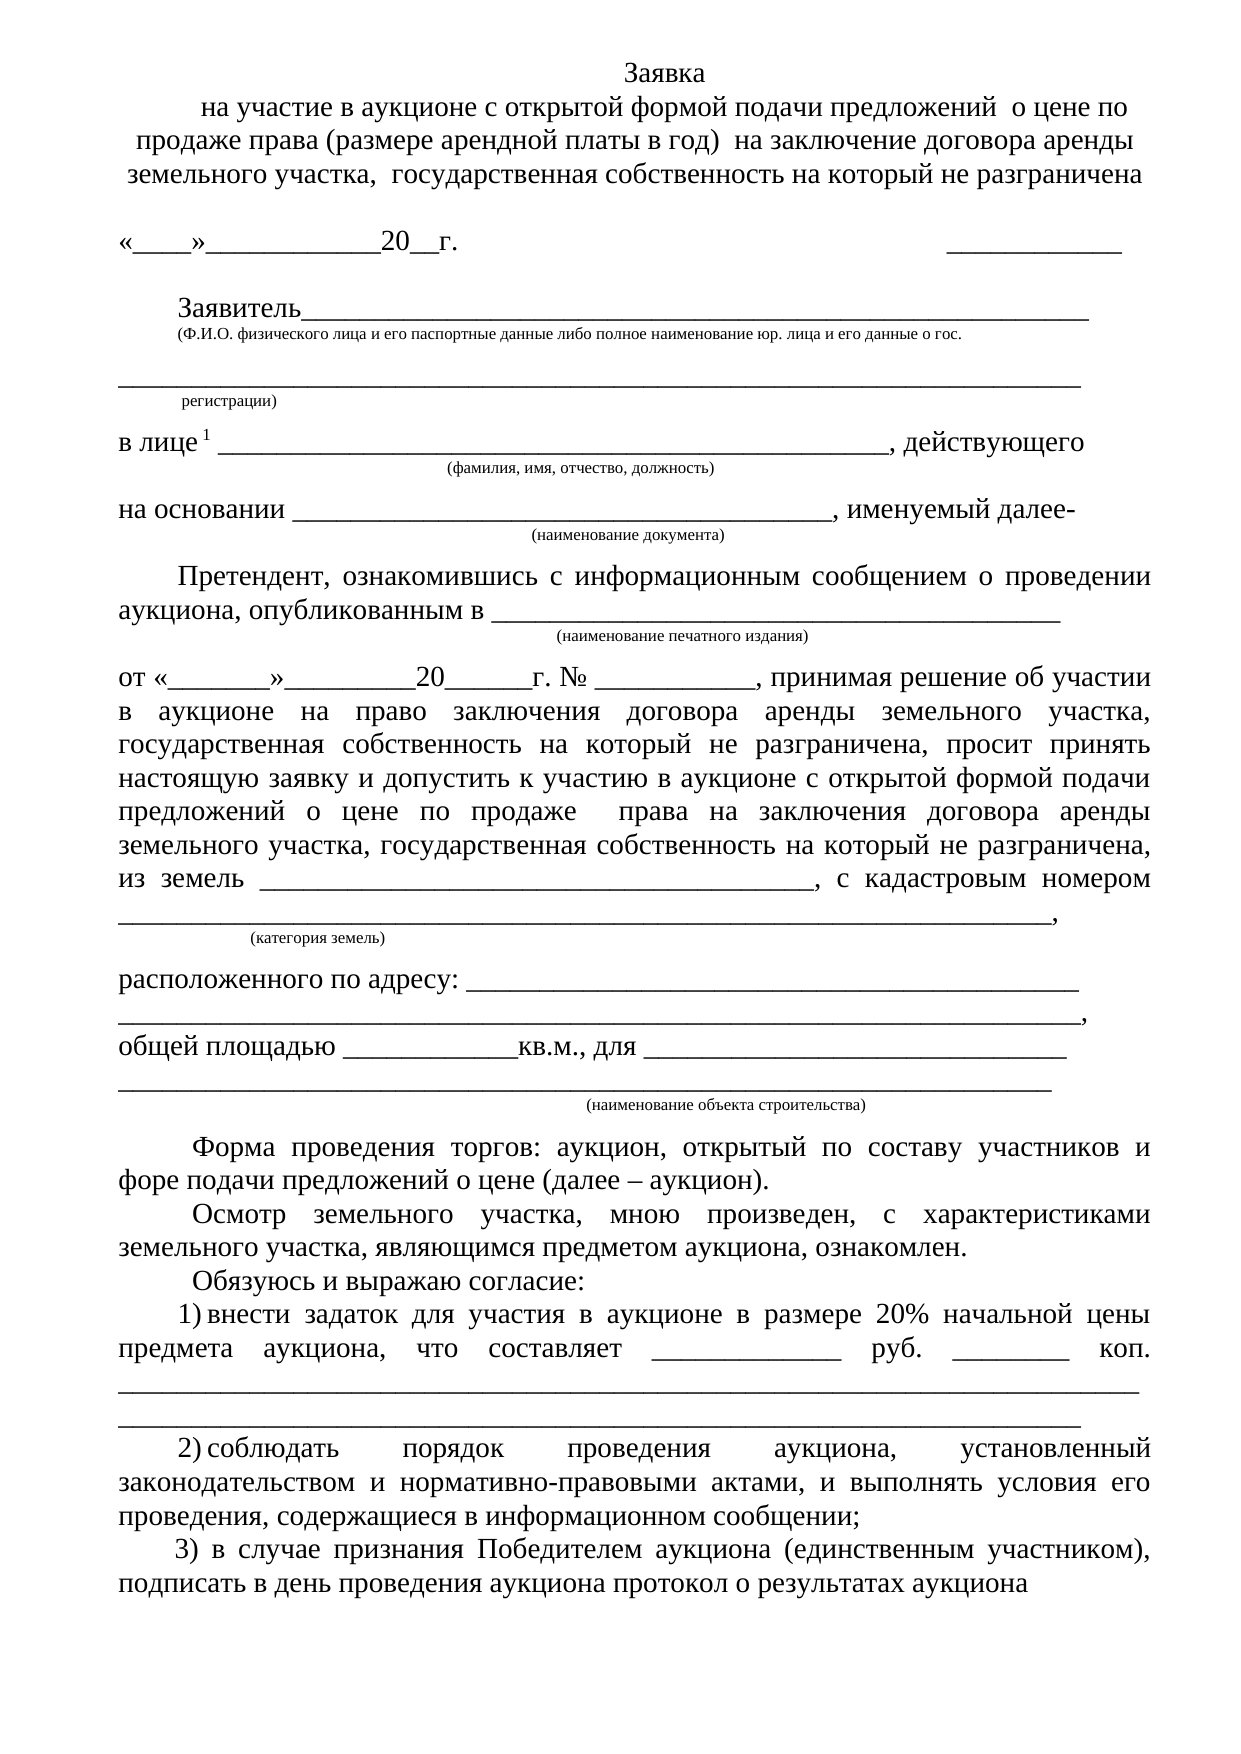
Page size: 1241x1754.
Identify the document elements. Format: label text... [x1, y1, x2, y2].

text (наименование объекта строительства) [118, 1095, 1152, 1129]
text Обязуюсь и выражаю согласие: [118, 1263, 1152, 1296]
text (наименование печатного издания) [118, 626, 1152, 659]
text ________________________________________________________________ [118, 1062, 1152, 1095]
text регистрации) [118, 391, 1152, 424]
text (Ф.И.О. физического лица и его паспортные данные либо полное наименование юр. лица и его данные о гос. [118, 324, 1152, 357]
text (категория земель) [118, 927, 1152, 961]
text (фамилия, имя, отчество, должность) [118, 458, 1152, 491]
text на участие в аукционе с открытой формой подачи предложений о цене по продаже права (размере арендной платы в год) на заключение договора аренды земельного участка, государственная собственность на который не разграничена [118, 89, 1152, 189]
text от «_______»_________20______г. № ___________, принимая решение об участии в аукционе на право заключения договора аренды земельного участка, государственная собственность на который не разграничена, просит принять настоящую заявку и допустить к участию в аукционе с открытой формой подачи предложений о цене по продаже права на заключения договора аренды земельного участка, государственная собственность на который не разграничена, из земель ______________________________________, с кадастровым номером ________________________________________________________________, [118, 659, 1152, 927]
text Осмотр земельного участка, мною произведен, с характеристиками земельного участка, являющимся предметом аукциона, ознакомлен. [118, 1196, 1152, 1263]
text «____»____________20__г. ____________ [118, 223, 1152, 257]
text на основании _____________________________________, именуемый далее- [118, 491, 1152, 525]
list соблюдать порядок проведения аукциона, установленный законодательством и нормативно-правовыми актами, и выполнять условия его проведения, содержащиеся в информационном сообщении; [118, 1431, 1152, 1531]
text (наименование документа) [118, 525, 1152, 558]
text расположенного по адресу: __________________________________________ [118, 961, 1152, 994]
text __________________________________________________________________ [118, 357, 1152, 391]
text Заявитель______________________________________________________ [118, 290, 1152, 324]
text в лице 1 ______________________________________________, действующего [118, 424, 1152, 458]
text __________________________________________________________________, общей площадью ____________кв.м., для _____________________________ [118, 994, 1152, 1062]
text Заявка [118, 55, 1152, 89]
text Форма проведения торгов: аукцион, открытый по составу участников и форе подачи предложений о цене (далее – аукцион). [118, 1129, 1152, 1196]
text Претендент, ознакомившись с информационным сообщением о проведении аукциона, опубликованным в _______________________________________ [118, 558, 1152, 626]
text 3) в случае признания Победителем аукциона (единственным участником), подписать в день проведения аукциона протокол о результатах аукциона [118, 1531, 1152, 1598]
list внести задаток для участия в аукционе в размере 20% начальной цены предмета аукциона, что составляет _____________ руб. ________ коп. ________________________________________________________________________________________________________________________________________ [118, 1296, 1152, 1431]
